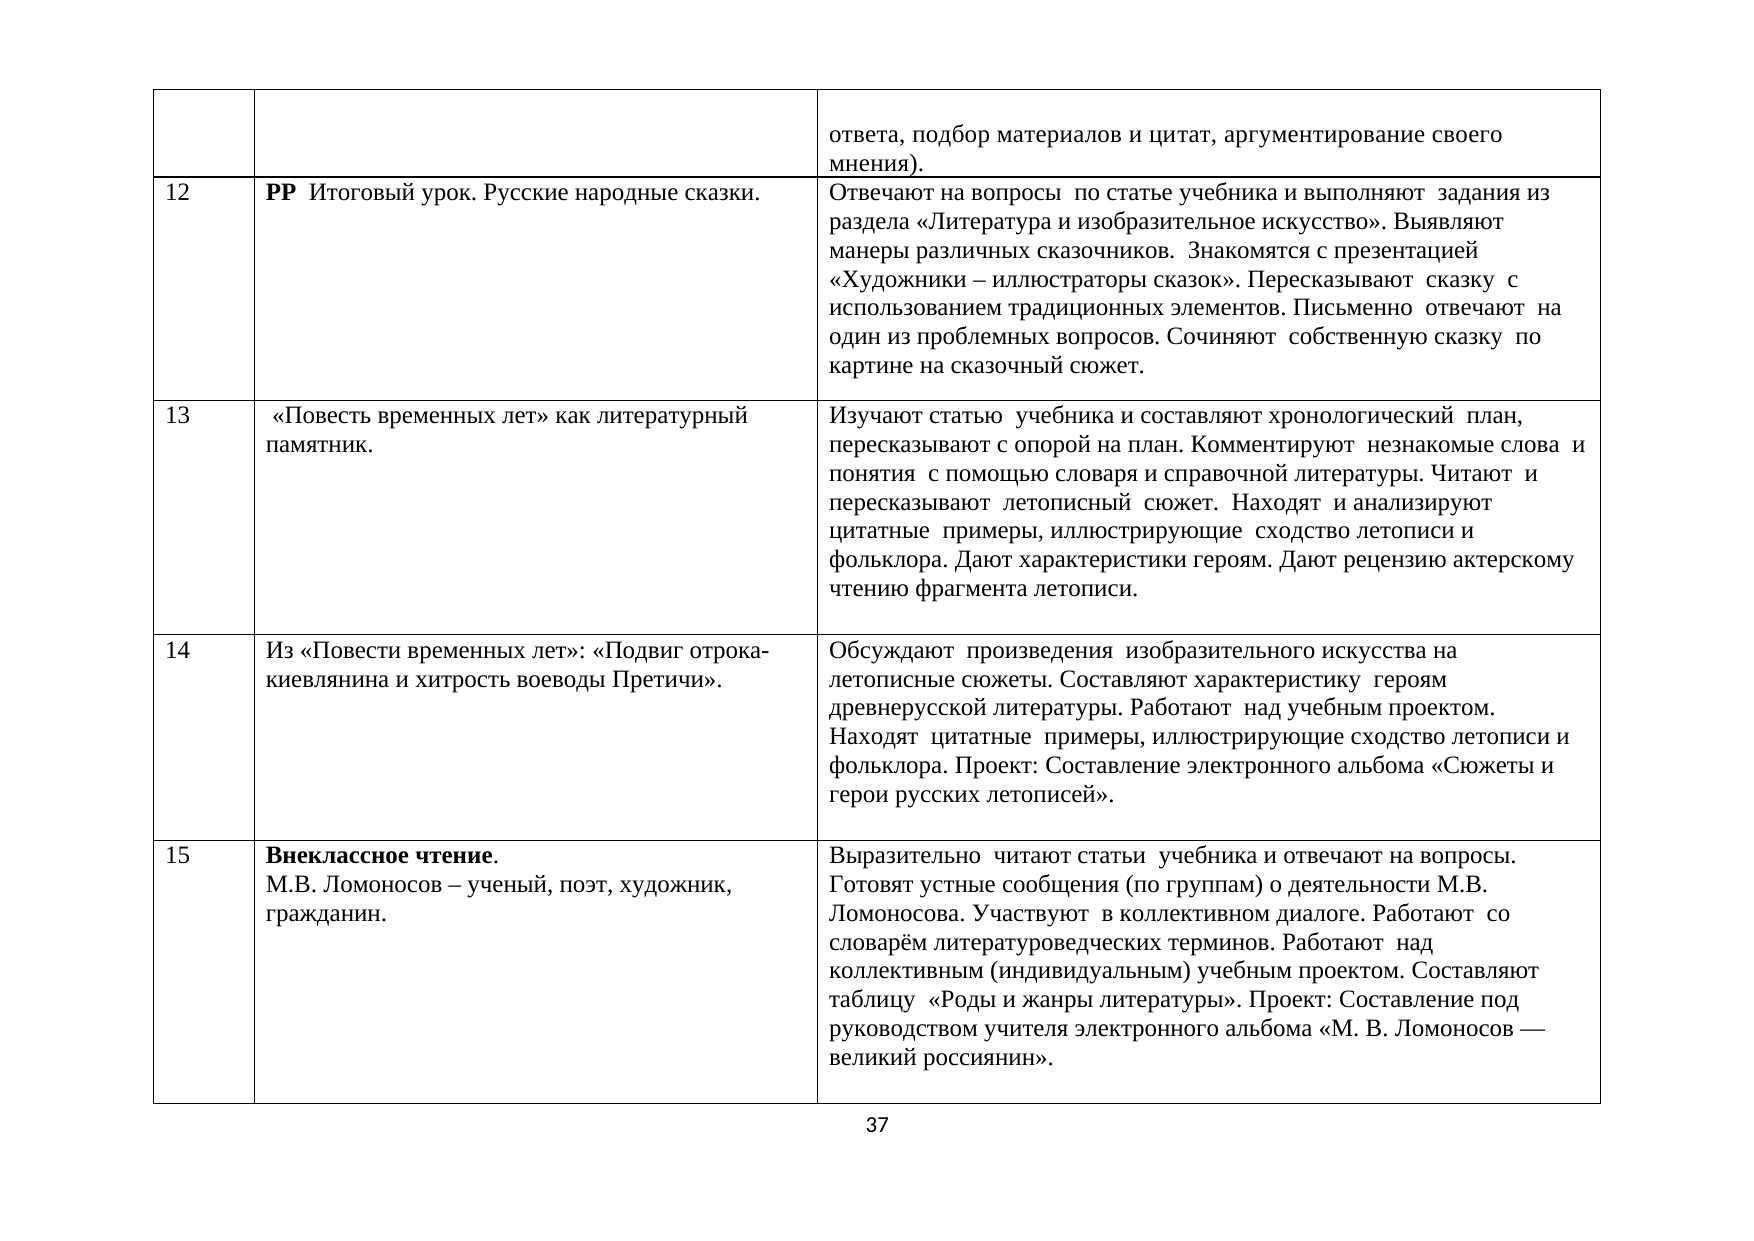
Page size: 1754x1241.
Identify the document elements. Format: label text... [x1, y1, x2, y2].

table_cell 14 [154, 635, 254, 839]
table_cell 12 [154, 178, 254, 399]
table_cell РР Итоговый урок. Русские народные сказки. [255, 178, 817, 399]
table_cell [255, 90, 817, 176]
table_cell Выразительно читают статьи учебника и отвечают на вопросы. Готовят устные сообщения (по группам) о деятельности М.В. Ломоносова. Участвуют в коллективном диалоге. Работают со словарём литературоведческих терминов. Работают над коллективным (индивидуальным) учебным проектом. Составляют таблицу «Роды и жанры литературы». Проект: Составление под руководством учителя электронного альбома «М. В. Ломоносов — великий россиянин». [818, 841, 1600, 1103]
table_cell Внеклассное чтение. М.В. Ломоносов – ученый, поэт, художник, гражданин. [255, 841, 817, 1103]
table_cell 13 [154, 401, 254, 634]
table_cell 11 [154, 90, 254, 176]
table_cell Изучают статью учебника и составляют хронологический план, пересказывают с опорой на план. Комментируют незнакомые слова и понятия с помощью словаря и справочной литературы. Читают и пересказывают летописный сюжет. Находят и анализируют цитатные примеры, иллюстрирующие сходство летописи и фольклора. Дают характеристики героям. Дают рецензию актерскому чтению фрагмента летописи. [818, 401, 1600, 634]
table_cell «Повесть временных лет» как литературный памятник. [255, 401, 817, 634]
table_cell Обсуждают произведения изобразительного искусства на летописные сюжеты. Составляют характеристику героям древнерусской литературы. Работают над учебным проектом. Находят цитатные примеры, иллюстрирующие сходство летописи и фольклора. Проект: Составление электронного альбома «Сюжеты и герои русских летописей». [818, 635, 1600, 839]
table_cell 15 [154, 841, 254, 1103]
table_cell Из «Повести временных лет»: «Подвиг отрока-киевлянина и хитрость воеводы Претичи». [255, 635, 817, 839]
table_cell Отвечают на вопросы по статье учебника и выполняют задания из раздела «Литература и изобразительное искусство». Выявляют манеры различных сказочников. Знакомятся с презентацией «Художники – иллюстраторы сказок». Пересказывают сказку с использованием традиционных элементов. Письменно отвечают на один из проблемных вопросов. Сочиняют собственную сказку по картине на сказочный сюжет. [818, 178, 1600, 399]
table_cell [818, 90, 1600, 176]
